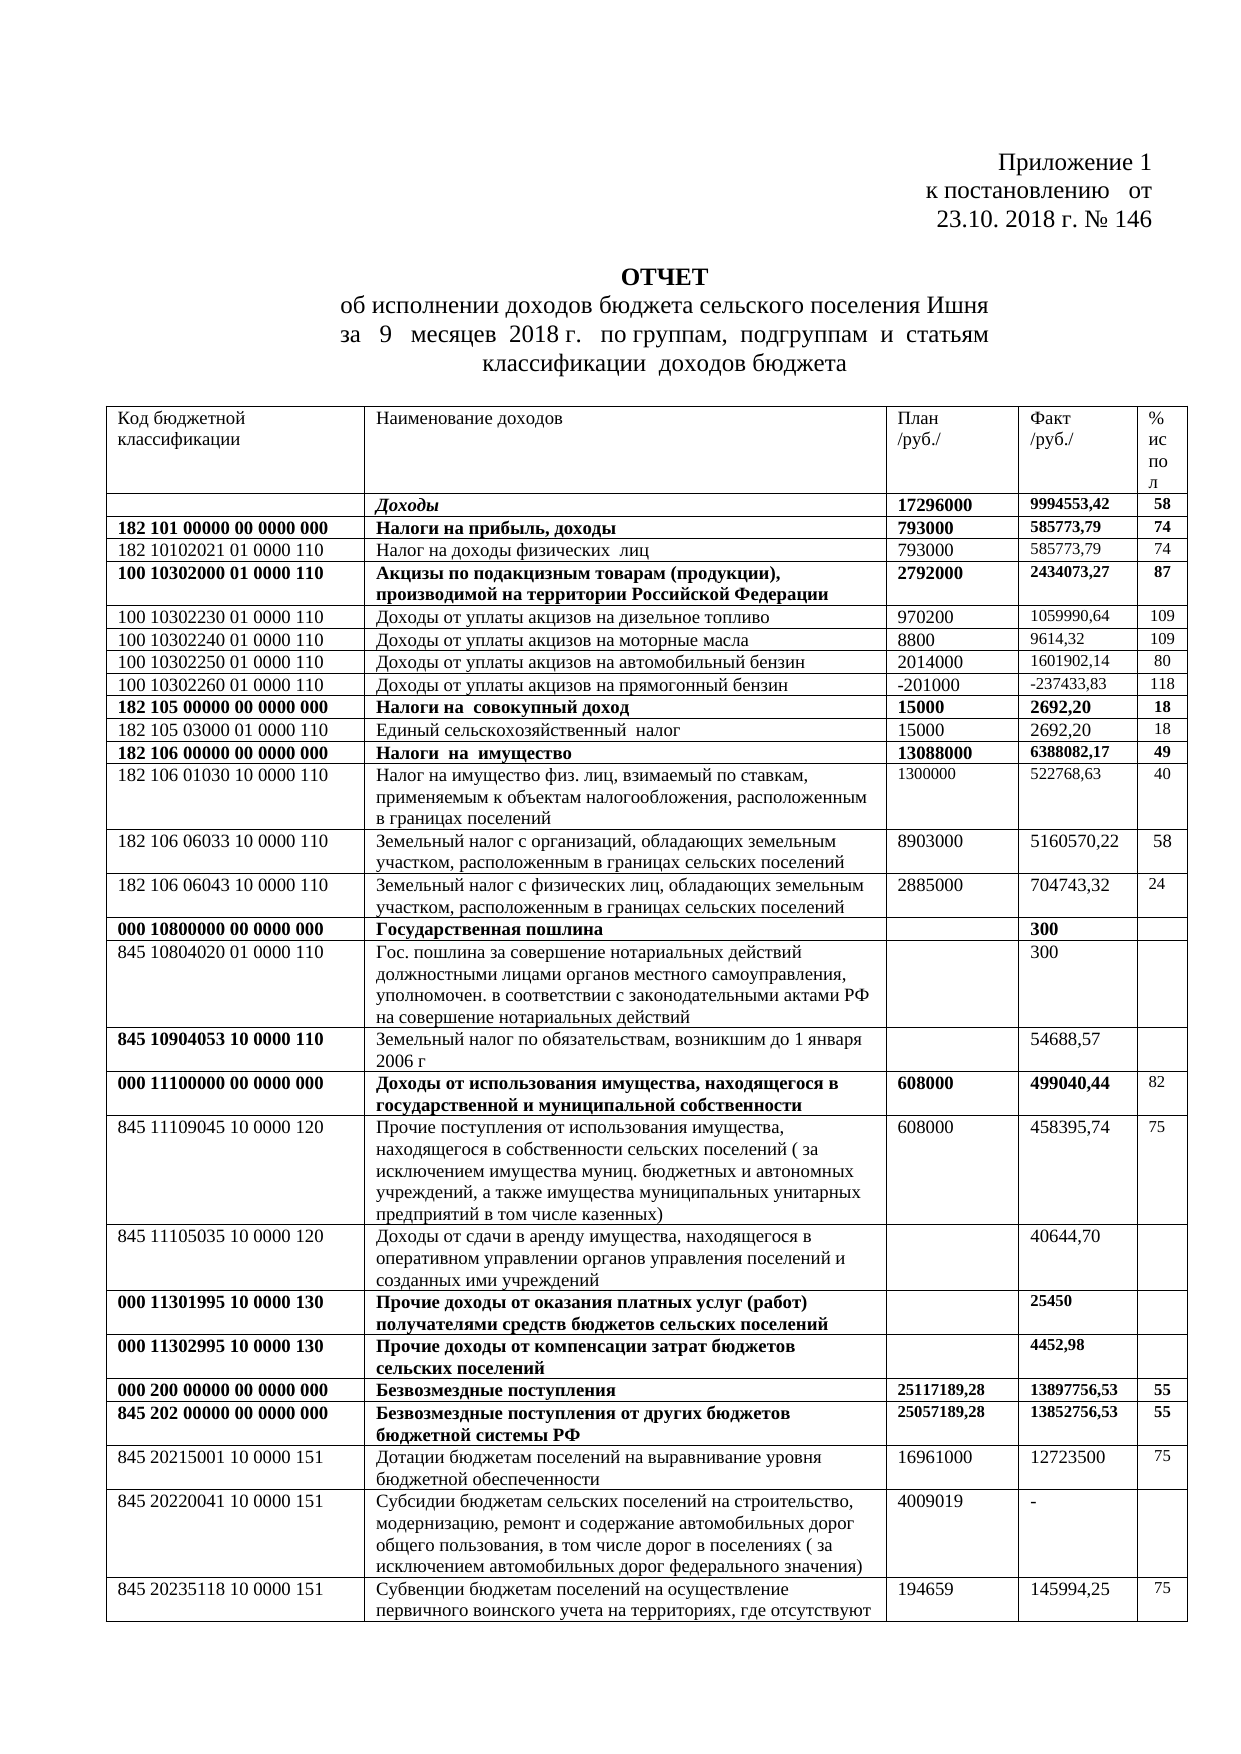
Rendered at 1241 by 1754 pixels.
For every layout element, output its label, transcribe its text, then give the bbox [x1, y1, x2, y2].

table_cell 100 10302000 01 0000 110 [107, 562, 364, 605]
table_cell 194659 [887, 1578, 1018, 1621]
table_cell Доходы от уплаты акцизов на автомобильный бензин [365, 651, 886, 673]
table_header План /руб./ [887, 407, 1018, 493]
table_cell 9614,32 [1019, 629, 1137, 650]
table_cell Доходы от уплаты акцизов на прямогонный бензин [365, 674, 886, 695]
table_cell 55 [1138, 1379, 1187, 1401]
table_cell 25117189,28 [887, 1379, 1018, 1401]
table_cell Безвозмездные поступления [365, 1379, 886, 1401]
table_cell [887, 1225, 1018, 1290]
text ОТЧЕТ [177, 262, 1152, 291]
table_cell 608000 [887, 1072, 1018, 1115]
table_cell 75 [1138, 1116, 1187, 1224]
table_cell 100 10302240 01 0000 110 [107, 629, 364, 650]
table_cell Государственная пошлина [365, 918, 886, 940]
table_cell 17296000 [887, 494, 1018, 516]
table_cell 970200 [887, 606, 1018, 627]
table_cell Субсидии бюджетам сельских поселений на строительство, модернизацию, ремонт и содержание автомобильных дорог общего пользования, в том числе дорог в поселениях ( за исключением автомобильных дорог федерального значения) [365, 1490, 886, 1577]
table_cell 74 [1138, 517, 1187, 538]
table_cell 13852756,53 [1019, 1402, 1137, 1445]
table_cell 608000 [887, 1116, 1018, 1224]
table_cell 15000 [887, 719, 1018, 741]
table_cell [1138, 1028, 1187, 1071]
table_cell 100 10302250 01 0000 110 [107, 651, 364, 673]
table_cell Доходы от уплаты акцизов на дизельное топливо [365, 606, 886, 627]
table_cell 80 [1138, 651, 1187, 673]
table_cell 109 [1138, 606, 1187, 627]
table_cell Земельный налог с физических лиц, обладающих земельным участком, расположенным в границах сельских поселений [365, 874, 886, 917]
table_header Наименование доходов [365, 407, 886, 493]
table_cell 13897756,53 [1019, 1379, 1137, 1401]
table_cell 300 [1019, 941, 1137, 1027]
table_cell 8800 [887, 629, 1018, 650]
table_cell 000 11301995 10 0000 130 [107, 1291, 364, 1334]
table_cell [887, 1028, 1018, 1071]
table_cell 845 20215001 10 0000 151 [107, 1446, 364, 1489]
table_cell 18 [1138, 719, 1187, 741]
table_cell 100 10302260 01 0000 110 [107, 674, 364, 695]
table_cell 000 11100000 00 0000 000 [107, 1072, 364, 1115]
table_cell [365, 1578, 886, 1621]
table_cell 182 105 00000 00 0000 000 [107, 696, 364, 718]
table_cell 585773,79 [1019, 539, 1137, 561]
table_cell 109 [1138, 629, 1187, 650]
table_header Факт /руб./ [1019, 407, 1137, 493]
table_cell [1138, 1335, 1187, 1378]
table_cell 2692,20 [1019, 719, 1137, 741]
table_cell Доходы [365, 494, 886, 516]
table_cell Налоги на прибыль, доходы [365, 517, 886, 538]
table_cell [1138, 1490, 1187, 1577]
table_cell 2014000 [887, 651, 1018, 673]
table_cell 2885000 [887, 874, 1018, 917]
table_cell 2792000 [887, 562, 1018, 605]
table_cell Земельный налог по обязательствам, возникшим до 1 января 2006 г [365, 1028, 886, 1071]
text классификации доходов бюджета [177, 348, 1152, 377]
table_cell 8903000 [887, 830, 1018, 873]
table_cell Налоги на имущество [365, 742, 886, 763]
table_cell 4009019 [887, 1490, 1018, 1577]
table_cell 182 106 00000 00 0000 000 [107, 742, 364, 763]
table_cell Доходы от использования имущества, находящегося в государственной и муниципальной собственности [365, 1072, 886, 1115]
table_cell Налог на имущество физ. лиц, взимаемый по ставкам, применяемым к объектам налогообложения, расположенным в границах поселений [365, 764, 886, 829]
table_cell 40644,70 [1019, 1225, 1137, 1290]
table_cell 300 [1019, 918, 1137, 940]
table_cell 182 106 06043 10 0000 110 [107, 874, 364, 917]
table_cell 40 [1138, 764, 1187, 829]
table_cell Гос. пошлина за совершение нотариальных действий должностными лицами органов местного самоуправления, уполномочен. в соответствии с законодательными актами РФ на совершение нотариальных действий [365, 941, 886, 1027]
table_cell 000 200 00000 00 0000 000 [107, 1379, 364, 1401]
table_cell - [1019, 1490, 1137, 1577]
table_cell [887, 1335, 1018, 1378]
table_cell 58 [1138, 830, 1187, 873]
text Приложение 1 [177, 147, 1152, 176]
table_cell [1138, 1225, 1187, 1290]
table_cell 793000 [887, 517, 1018, 538]
table_cell 1300000 [887, 764, 1018, 829]
table_cell 845 20220041 10 0000 151 [107, 1490, 364, 1577]
table_cell 6388082,17 [1019, 742, 1137, 763]
text об исполнении доходов бюджета сельского поселения Ишня [177, 291, 1152, 319]
table_cell 24 [1138, 874, 1187, 917]
text 23.10. 2018 г. № 146 [177, 204, 1152, 233]
table_header % испол [1138, 407, 1187, 493]
table_cell 182 106 01030 10 0000 110 [107, 764, 364, 829]
table_cell Налог на доходы физических лиц [365, 539, 886, 561]
table_cell Доходы от уплаты акцизов на моторные масла [365, 629, 886, 650]
table_cell 49 [1138, 742, 1187, 763]
table_cell 000 11302995 10 0000 130 [107, 1335, 364, 1378]
table_cell 55 [1138, 1402, 1187, 1445]
table_cell 12723500 [1019, 1446, 1137, 1489]
table_cell [1138, 1291, 1187, 1334]
table_cell -237433,83 [1019, 674, 1137, 695]
table_cell 75 [1138, 1578, 1187, 1621]
table_cell 845 202 00000 00 0000 000 [107, 1402, 364, 1445]
table_cell [887, 941, 1018, 1027]
table_cell Прочие доходы от компенсации затрат бюджетов сельских поселений [365, 1335, 886, 1378]
table_cell Прочие доходы от оказания платных услуг (работ) получателями средств бюджетов сельских поселений [365, 1291, 886, 1334]
table_cell 704743,32 [1019, 874, 1137, 917]
text к постановлению от [177, 176, 1152, 204]
table_cell [887, 918, 1018, 940]
table_cell 182 101 00000 00 0000 000 [107, 517, 364, 538]
table_cell [1138, 941, 1187, 1027]
table_cell 845 10804020 01 0000 110 [107, 941, 364, 1027]
table_cell 2692,20 [1019, 696, 1137, 718]
table_cell 585773,79 [1019, 517, 1137, 538]
table_cell Доходы от сдачи в аренду имущества, находящегося в оперативном управлении органов управления поселений и созданных ими учреждений [365, 1225, 886, 1290]
table_cell 458395,74 [1019, 1116, 1137, 1224]
table_cell 15000 [887, 696, 1018, 718]
table_cell 18 [1138, 696, 1187, 718]
table_cell 16961000 [887, 1446, 1018, 1489]
table_cell 25057189,28 [887, 1402, 1018, 1445]
table_cell 2434073,27 [1019, 562, 1137, 605]
table_cell 845 10904053 10 0000 110 [107, 1028, 364, 1071]
table_cell 182 106 06033 10 0000 110 [107, 830, 364, 873]
table_cell Налоги на совокупный доход [365, 696, 886, 718]
table_cell 75 [1138, 1446, 1187, 1489]
table_cell 100 10302230 01 0000 110 [107, 606, 364, 627]
table_cell [107, 494, 364, 516]
table_cell -201000 [887, 674, 1018, 695]
table_cell 000 10800000 00 0000 000 [107, 918, 364, 940]
table_cell 182 10102021 01 0000 110 [107, 539, 364, 561]
table_cell 74 [1138, 539, 1187, 561]
table_cell 4452,98 [1019, 1335, 1137, 1378]
table_cell 182 105 03000 01 0000 110 [107, 719, 364, 741]
table_cell 58 [1138, 494, 1187, 516]
table_cell 5160570,22 [1019, 830, 1137, 873]
table_cell 499040,44 [1019, 1072, 1137, 1115]
table_cell 82 [1138, 1072, 1187, 1115]
table_cell 522768,63 [1019, 764, 1137, 829]
table_header Код бюджетной классификации [107, 407, 364, 493]
table_cell 145994,25 [1019, 1578, 1137, 1621]
table_cell 845 11109045 10 0000 120 [107, 1116, 364, 1224]
table_cell 13088000 [887, 742, 1018, 763]
table_cell 25450 [1019, 1291, 1137, 1334]
table_cell Земельный налог с организаций, обладающих земельным участком, расположенным в границах сельских поселений [365, 830, 886, 873]
table_cell Безвозмездные поступления от других бюджетов бюджетной системы РФ [365, 1402, 886, 1445]
table_cell 1601902,14 [1019, 651, 1137, 673]
table_cell Акцизы по подакцизным товарам (продукции), производимой на территории Российской Федерации [365, 562, 886, 605]
table_cell Прочие поступления от использования имущества, находящегося в собственности сельских поселений ( за исключением имущества муниц. бюджетных и автономных учреждений, а также имущества муниципальных унитарных предприятий в том числе казенных) [365, 1116, 886, 1224]
table_cell Единый сельскохозяйственный налог [365, 719, 886, 741]
table_cell 793000 [887, 539, 1018, 561]
text за 9 месяцев 2018 г. по группам, подгруппам и статьям [177, 319, 1152, 348]
table_cell Дотации бюджетам поселений на выравнивание уровня бюджетной обеспеченности [365, 1446, 886, 1489]
table_cell 845 11105035 10 0000 120 [107, 1225, 364, 1290]
table_cell 87 [1138, 562, 1187, 605]
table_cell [107, 1578, 364, 1621]
table_cell [887, 1291, 1018, 1334]
table_cell 9994553,42 [1019, 494, 1137, 516]
table_cell 118 [1138, 674, 1187, 695]
table_cell 1059990,64 [1019, 606, 1137, 627]
table_cell [1138, 918, 1187, 940]
table_cell 54688,57 [1019, 1028, 1137, 1071]
